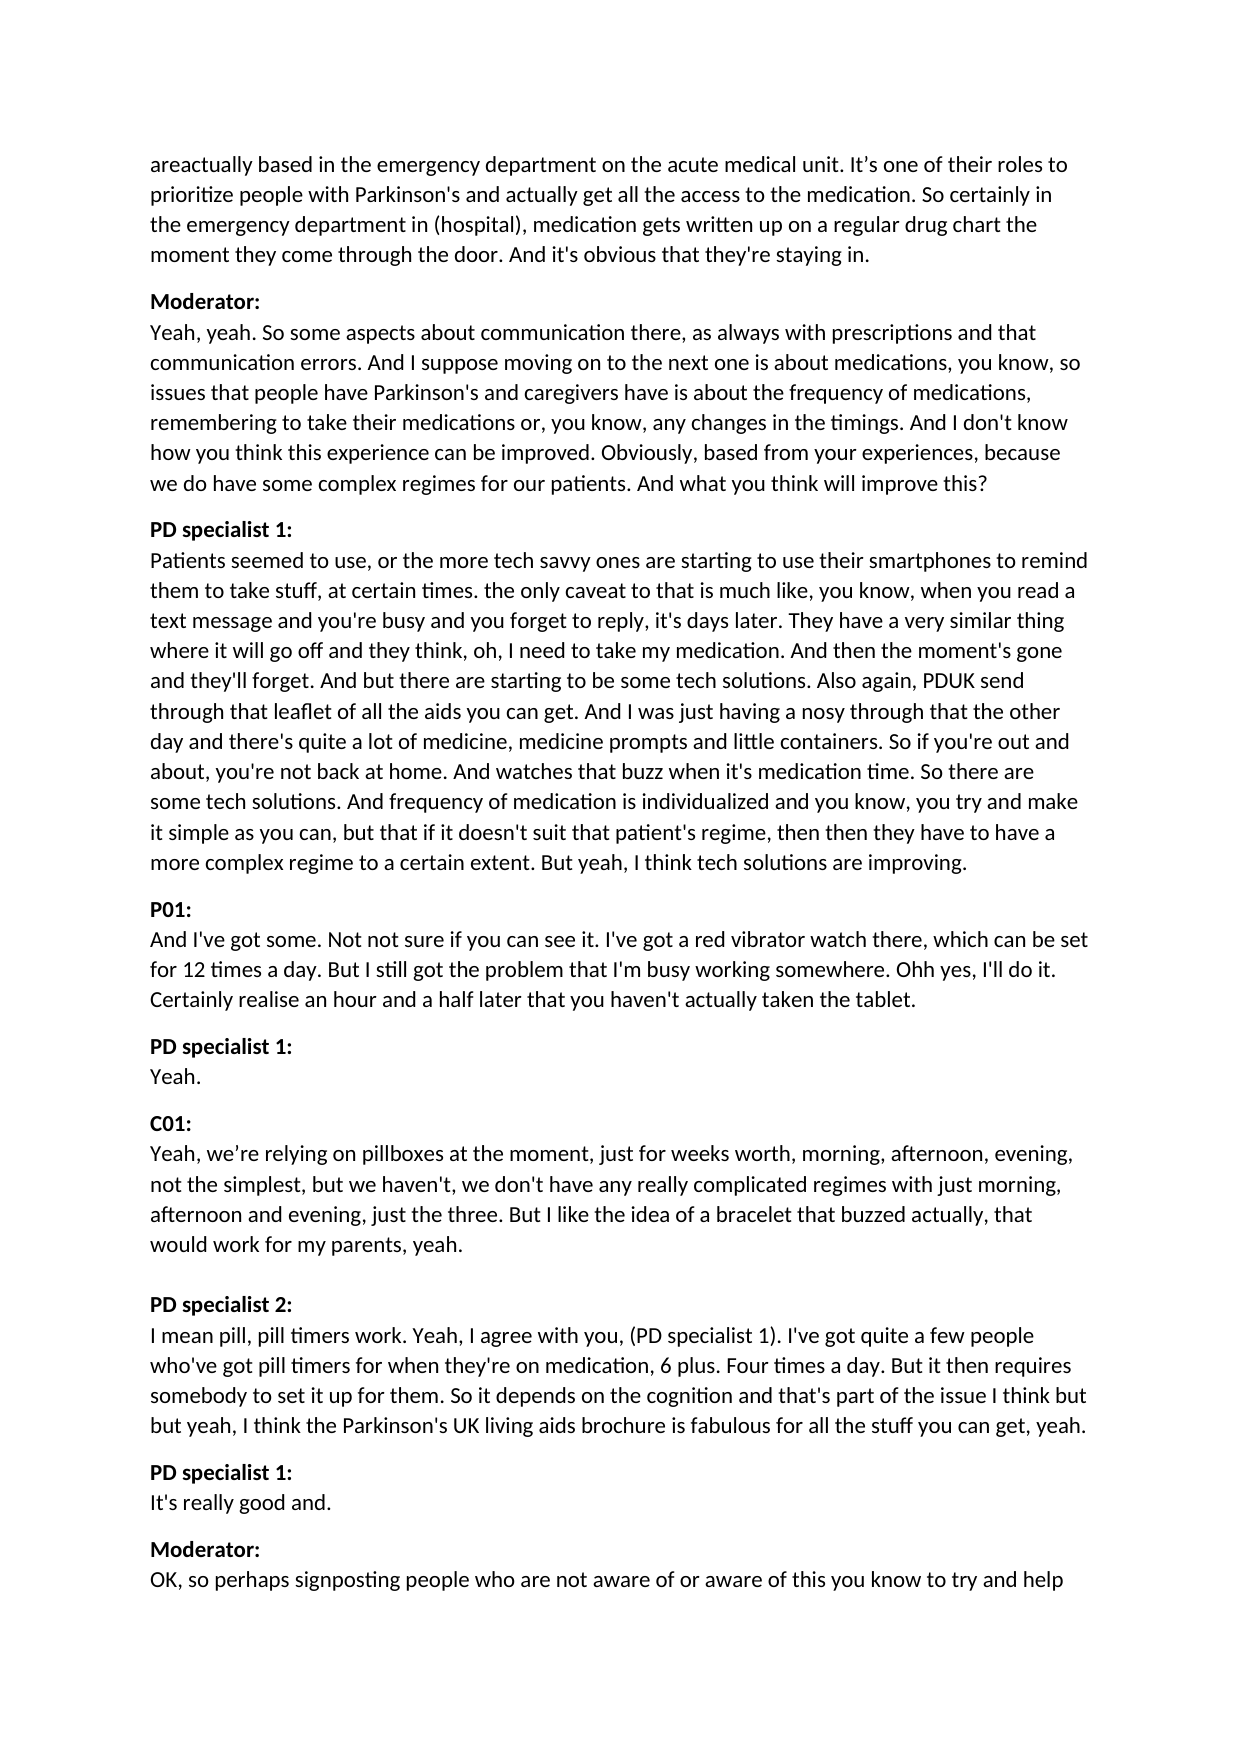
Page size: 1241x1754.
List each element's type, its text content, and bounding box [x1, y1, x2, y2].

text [150, 150, 1090, 269]
text C01: Yeah, we’re relying on pillboxes at the moment, just for weeks worth, morning, afternoon, evening, not the simplest, but we haven't, we don't have any really complicated regimes with just morning, afternoon and evening, just the three. But I like the idea of a bracelet that buzzed actually, that would work for my parents, yeah. PD specialist 2: I mean pill, pill timers work. Yeah, I agree with you, (PD specialist 1). I've got quite a few people who've got pill timers for when they're on medication, 6 plus. Four times a day. But it then requires somebody to set it up for them. So it depends on the cognition and that's part of the issue I think but but yeah, I think the Parkinson's UK living aids brochure is fabulous for all the stuff you can get, yeah. [150, 1109, 1090, 1439]
text PD specialist 1: Patients seemed to use, or the more tech savvy ones are starting to use their smartphones to remind them to take stuff, at certain times. the only caveat to that is much like, you know, when you read a text message and you're busy and you forget to reply, it's days later. They have a very similar thing where it will go off and they think, oh, I need to take my medication. And then the moment's gone and they'll forget. And but there are starting to be some tech solutions. Also again, PDUK send through that leaflet of all the aids you can get. And I was just having a nosy through that the other day and there's quite a lot of medicine, medicine prompts and little containers. So if you're out and about, you're not back at home. And watches that buzz when it's medication time. So there are some tech solutions. And frequency of medication is individualized and you know, you try and make it simple as you can, but that if it doesn't suit that patient's regime, then then they have to have a more complex regime to a certain extent. But yeah, I think tech solutions are improving. [150, 516, 1090, 876]
text Moderator: Yeah, yeah. So some aspects about communication there, as always with prescriptions and that communication errors. And I suppose moving on to the next one is about medications, you know, so issues that people have Parkinson's and caregivers have is about the frequency of medications, remembering to take their medications or, you know, any changes in the timings. And I don't know how you think this experience can be improved. Obviously, based from your experiences, because we do have some complex regimes for our patients. And what you think will improve this? [150, 287, 1090, 497]
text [150, 1535, 1090, 1594]
text P01: And I've got some. Not not sure if you can see it. I've got a red vibrator watch there, which can be set for 12 times a day. But I still got the problem that I'm busy working somewhere. Ohh yes, I'll do it. Certainly realise an hour and a half later that you haven't actually taken the tablet. [150, 895, 1090, 1013]
text PD specialist 1: Yeah. [150, 1032, 1090, 1091]
text PD specialist 1: It's really good and. [150, 1458, 1090, 1517]
